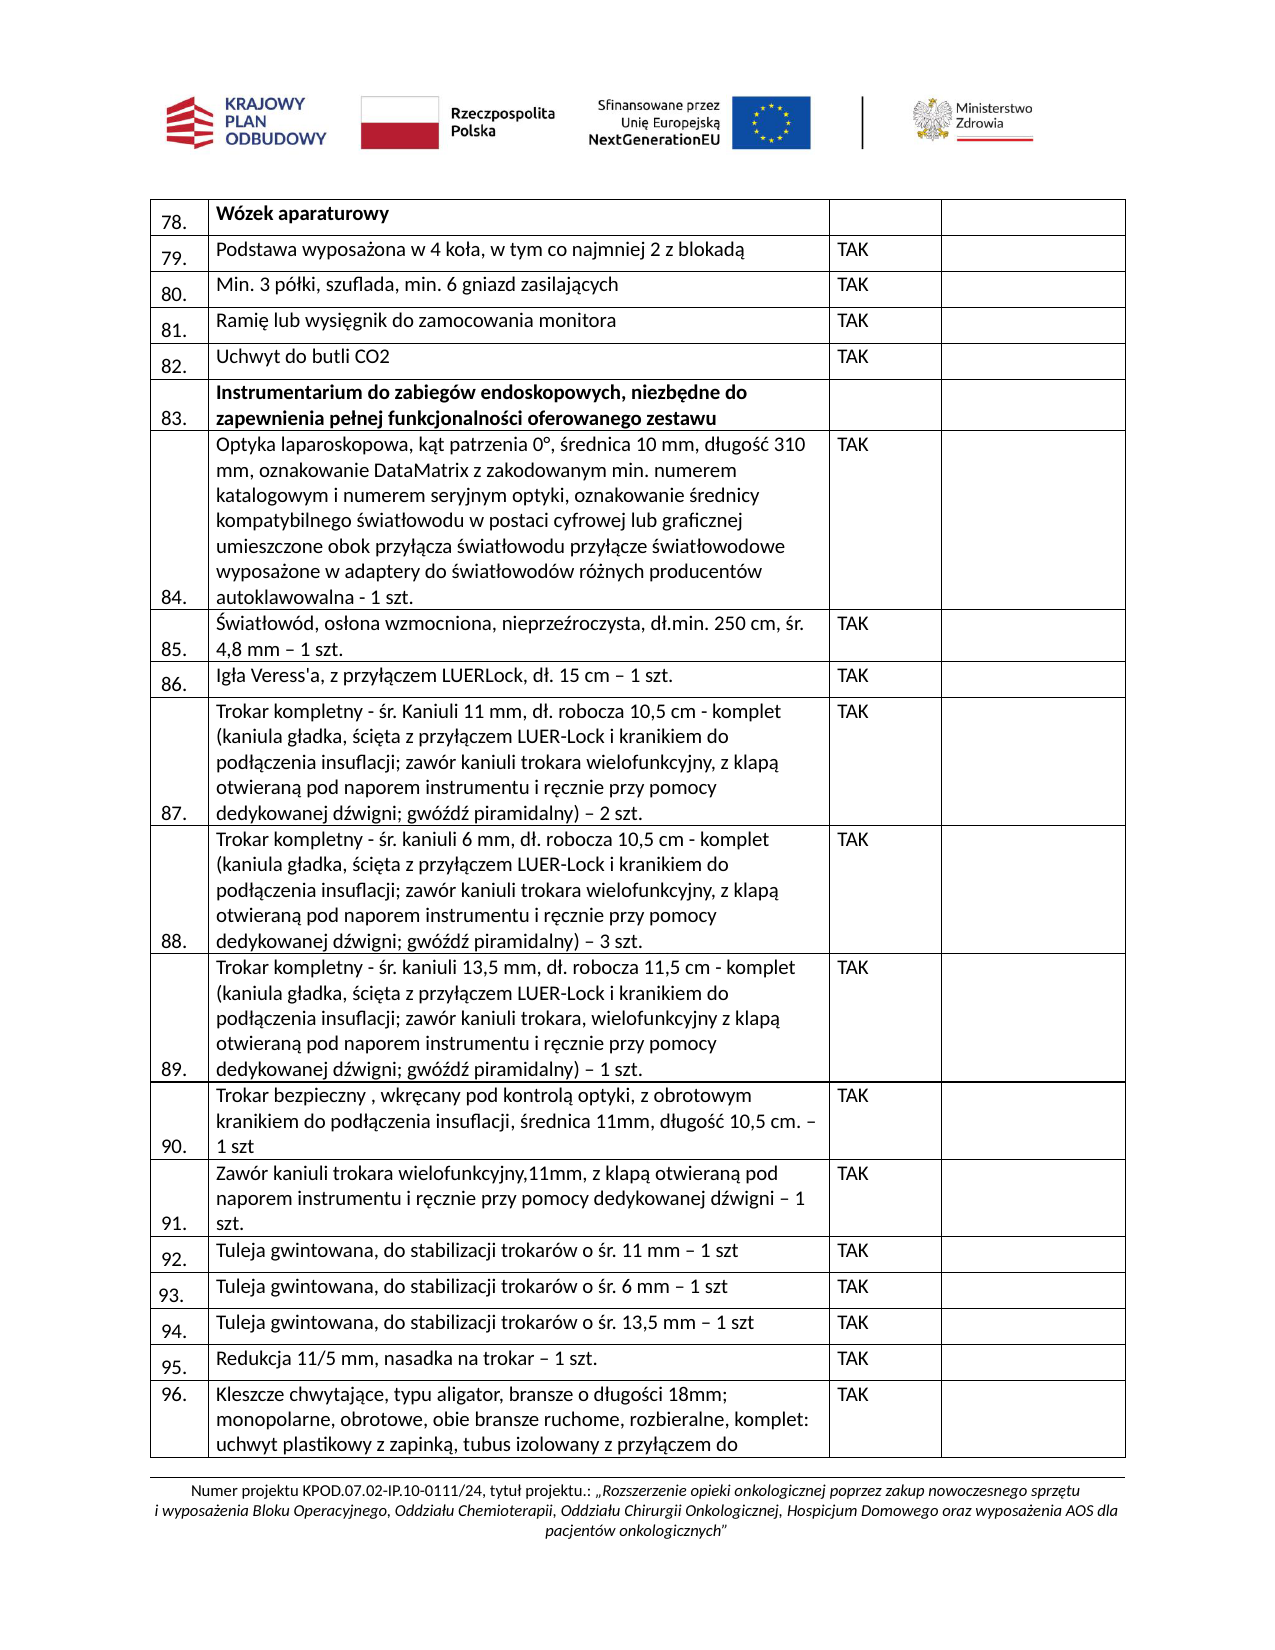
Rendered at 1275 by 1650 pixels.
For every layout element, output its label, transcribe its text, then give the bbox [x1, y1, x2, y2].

table_cell [151, 698, 208, 825]
table_cell [942, 236, 1125, 271]
table_cell TAK [830, 662, 941, 697]
table_cell [942, 954, 1125, 1081]
table_cell [151, 1083, 208, 1159]
table_cell Zawór kaniuli trokara wielofunkcyjny,11mm, z klapą otwieraną pod naporem instrumentu i ręcznie przy pomocy dedykowanej dźwigni – 1 szt. [209, 1160, 829, 1236]
table_cell [151, 1160, 208, 1236]
table_cell [151, 826, 208, 953]
table_cell Trokar kompletny - śr. kaniuli 6 mm, dł. robocza 10,5 cm - komplet (kaniula gładka, ścięta z przyłączem LUER-Lock i kranikiem do podłączenia insuflacji; zawór kaniuli trokara wielofunkcyjny, z klapą otwieraną pod naporem instrumentu i ręcznie przy pomocy dedykowanej dźwigni; gwóźdź piramidalny) – 3 szt. [209, 826, 829, 953]
table_cell TAK [830, 1160, 941, 1236]
table_cell [942, 344, 1125, 378]
table_cell Ramię lub wysięgnik do zamocowania monitora [209, 308, 829, 342]
table_cell TAK [830, 610, 941, 661]
table_cell [151, 431, 208, 609]
table_cell Trokar kompletny - śr. Kaniuli 11 mm, dł. robocza 10,5 cm - komplet (kaniula gładka, ścięta z przyłączem LUER-Lock i kranikiem do podłączenia insuflacji; zawór kaniuli trokara wielofunkcyjny, z klapą otwieraną pod naporem instrumentu i ręcznie przy pomocy dedykowanej dźwigni; gwóźdź piramidalny) – 2 szt. [209, 698, 829, 825]
table_cell [942, 1160, 1125, 1236]
table_cell TAK [830, 698, 941, 825]
table_cell [942, 698, 1125, 825]
table_cell [942, 662, 1125, 697]
table_cell Tuleja gwintowana, do stabilizacji trokarów o śr. 11 mm – 1 szt [209, 1237, 829, 1272]
table_cell [151, 380, 208, 430]
table_cell TAK [830, 1237, 941, 1272]
table_cell Min. 3 półki, szuflada, min. 6 gniazd zasilających [209, 272, 829, 307]
table_cell TAK [830, 308, 941, 342]
table_cell [942, 1083, 1125, 1159]
table_cell [151, 308, 208, 342]
table_cell [942, 1381, 1125, 1457]
table_cell Redukcja 11/5 mm, nasadka na trokar – 1 szt. [209, 1345, 829, 1380]
table_cell Optyka laparoskopowa, kąt patrzenia 0°, średnica 10 mm, długość 310 mm, oznakowanie DataMatrix z zakodowanym min. numerem katalogowym i numerem seryjnym optyki, oznakowanie średnicy kompatybilnego światłowodu w postaci cyfrowej lub graficznej umieszczone obok przyłącza światłowodu przyłącze światłowodowe wyposażone w adaptery do światłowodów różnych producentów autoklawowalna - 1 szt. [209, 431, 829, 609]
table_cell Igła Veress'a, z przyłączem LUERLock, dł. 15 cm – 1 szt. [209, 662, 829, 697]
table_cell [830, 200, 941, 235]
table_cell [151, 1381, 208, 1457]
table_cell TAK [830, 826, 941, 953]
table_cell [151, 1345, 208, 1380]
table_cell TAK [830, 344, 941, 378]
table_cell TAK [830, 1273, 941, 1308]
table_cell Światłowód, osłona wzmocniona, nieprzeźroczysta, dł.min. 250 cm, śr. 4,8 mm – 1 szt. [209, 610, 829, 661]
table_cell TAK [830, 1083, 941, 1159]
table_cell TAK [830, 954, 941, 1081]
table_cell [151, 344, 208, 378]
table_cell [942, 200, 1125, 235]
table_cell Trokar bezpieczny , wkręcany pod kontrolą optyki, z obrotowym kranikiem do podłączenia insuflacji, średnica 11mm, długość 10,5 cm. – 1 szt [209, 1083, 829, 1159]
table_cell Trokar kompletny - śr. kaniuli 13,5 mm, dł. robocza 11,5 cm - komplet (kaniula gładka, ścięta z przyłączem LUER-Lock i kranikiem do podłączenia insuflacji; zawór kaniuli trokara, wielofunkcyjny z klapą otwieraną pod naporem instrumentu i ręcznie przy pomocy dedykowanej dźwigni; gwóźdź piramidalny) – 1 szt. [209, 954, 829, 1081]
table_cell Tuleja gwintowana, do stabilizacji trokarów o śr. 13,5 mm – 1 szt [209, 1309, 829, 1344]
table_cell [942, 1309, 1125, 1344]
table_cell TAK [830, 1309, 941, 1344]
table_cell TAK [830, 1345, 941, 1380]
table_cell [942, 610, 1125, 661]
table_cell [942, 272, 1125, 307]
table_cell [942, 826, 1125, 953]
table_cell [151, 200, 208, 235]
table_cell [942, 1237, 1125, 1272]
table_cell TAK [830, 236, 941, 271]
table_cell [830, 380, 941, 430]
table_cell [151, 662, 208, 697]
table_cell [942, 308, 1125, 342]
table_cell [151, 954, 208, 1081]
table_cell Wózek aparaturowy [209, 200, 829, 235]
table_cell [151, 236, 208, 271]
table_cell [942, 1345, 1125, 1380]
table_cell TAK [830, 272, 941, 307]
table_cell Tuleja gwintowana, do stabilizacji trokarów o śr. 6 mm – 1 szt [209, 1273, 829, 1308]
table_cell Instrumentarium do zabiegów endoskopowych, niezbędne do zapewnienia pełnej funkcjonalności oferowanego zestawu [209, 380, 829, 430]
table_cell [942, 380, 1125, 430]
table_cell Uchwyt do butli CO2 [209, 344, 829, 378]
picture [150, 75, 1050, 165]
table_cell [151, 1273, 208, 1308]
table_cell [151, 1309, 208, 1344]
table_cell [151, 272, 208, 307]
table_cell [151, 610, 208, 661]
table_cell [942, 431, 1125, 609]
table_cell Podstawa wyposażona w 4 koła, w tym co najmniej 2 z blokadą [209, 236, 829, 271]
table_cell [942, 1273, 1125, 1308]
table_cell TAK [830, 1381, 941, 1457]
table_cell [151, 1237, 208, 1272]
table_cell TAK [830, 431, 941, 609]
